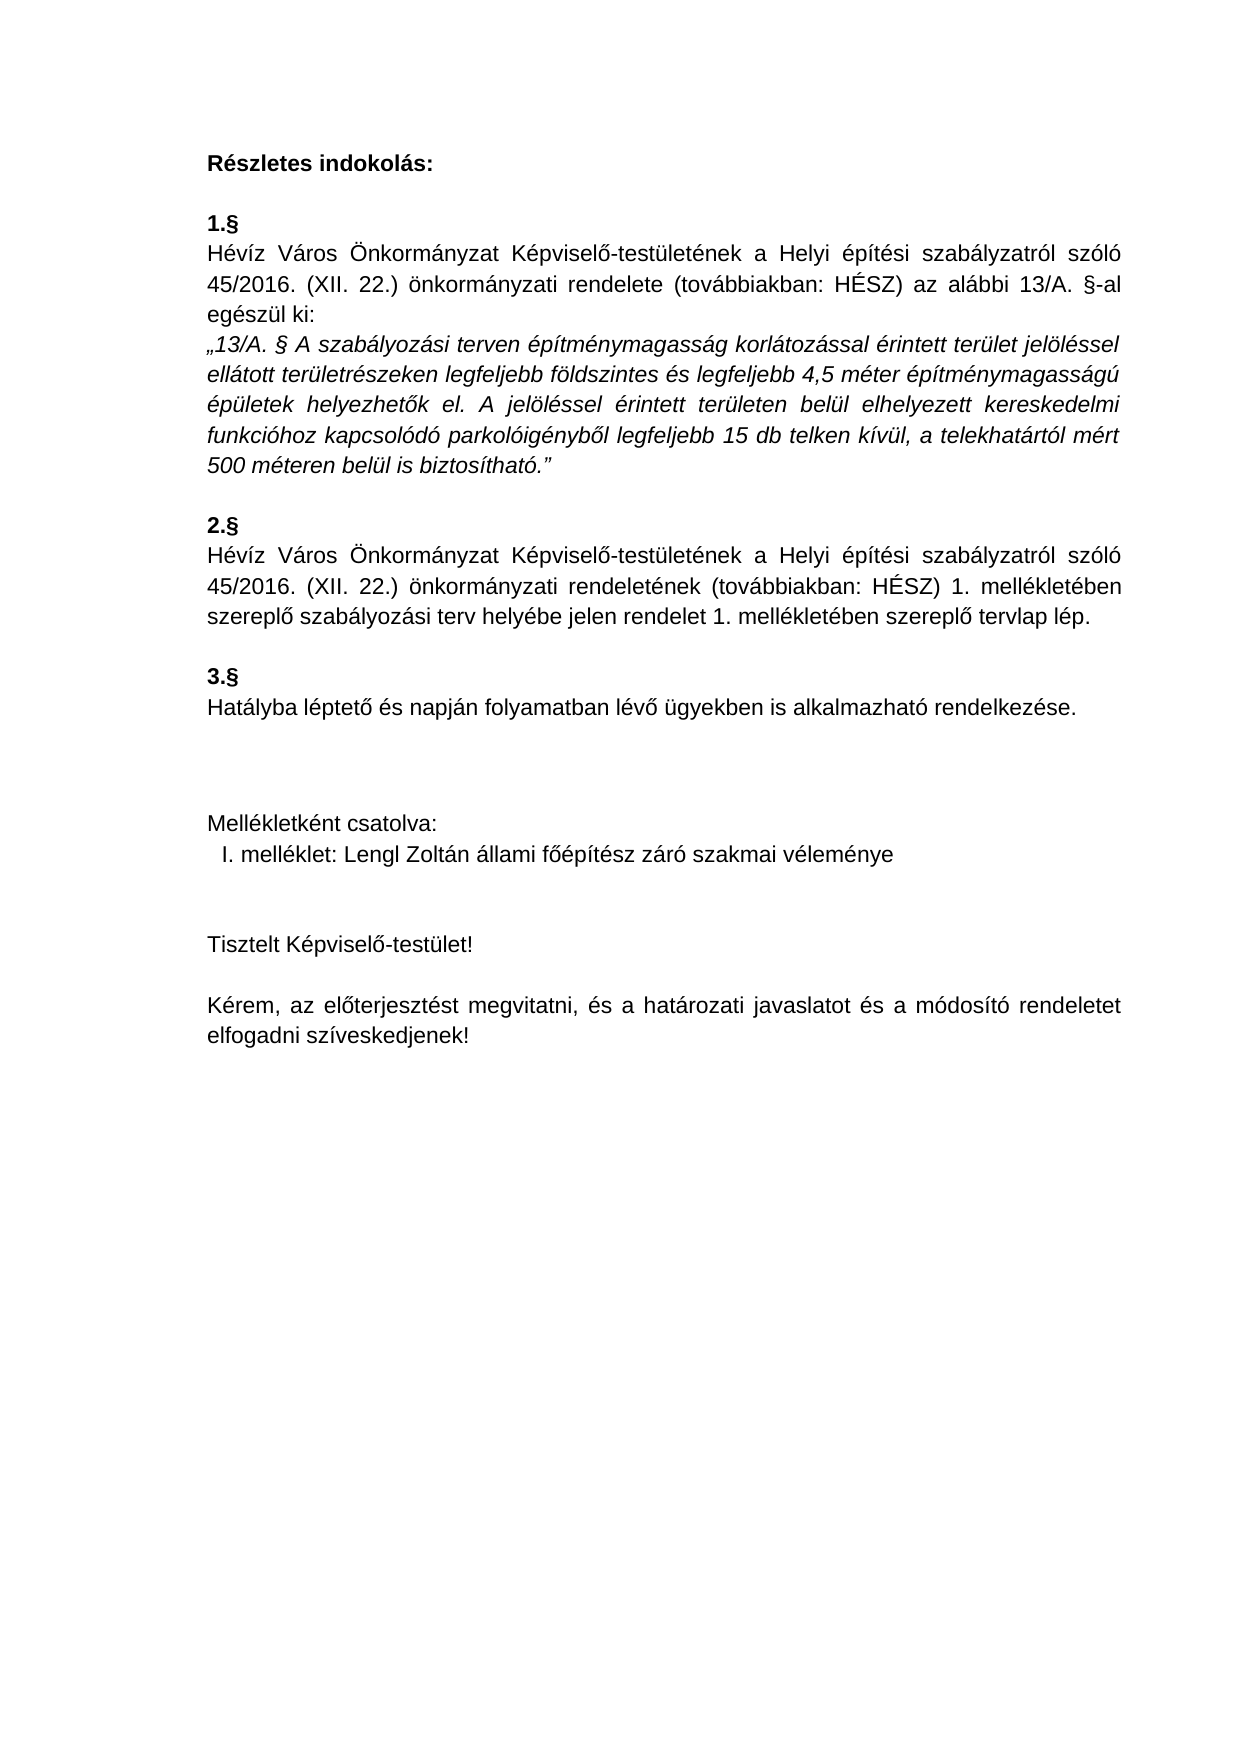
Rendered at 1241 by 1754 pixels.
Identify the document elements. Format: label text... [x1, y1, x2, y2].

text Kérem, az előterjesztést megvitatni, és a határozati javaslatot és a módosító rendeletet elfogadni szíveskedjenek! [207, 992, 1122, 1048]
text 1.§ [207, 210, 1122, 236]
text I. melléklet: Lengl Zoltán állami főépítész záró szakmai véleménye [221, 841, 1122, 867]
text Részletes indokolás: [207, 150, 1122, 176]
text 2.§ [207, 512, 1122, 538]
text Hévíz Város Önkormányzat Képviselő-testületének a Helyi építési szabályzatról szóló 45/2016. (XII. 22.) önkormányzati rendeletének (továbbiakban: HÉSZ) 1. mellékletében szereplő szabályozási terv helyébe jelen rendelet 1. mellékletében szereplő tervlap lép. [207, 542, 1122, 629]
text Mellékletként csatolva: [207, 810, 1122, 837]
text Hévíz Város Önkormányzat Képviselő-testületének a Helyi építési szabályzatról szóló 45/2016. (XII. 22.) önkormányzati rendelete (továbbiakban: HÉSZ) az alábbi 13/A. §-al egészül ki: [207, 240, 1122, 327]
text 3.§ [207, 663, 1122, 689]
text „13/A. § A szabályozási terven építménymagasság korlátozással érintett terület jelöléssel ellátott területrészeken legfeljebb földszintes és legfeljebb 4,5 méter építménymagasságú épületek helyezhetők el. A jelöléssel érintett területen belül elhelyezett kereskedelmi funkcióhoz kapcsolódó parkolóigényből legfeljebb 15 db telken kívül, a telekhatártól mért 500 méteren belül is biztosítható.” [207, 331, 1122, 478]
text Hatályba léptető és napján folyamatban lévő ügyekben is alkalmazható rendelkezése. [207, 693, 1122, 720]
text Tisztelt Képviselő-testület! [207, 931, 1122, 958]
